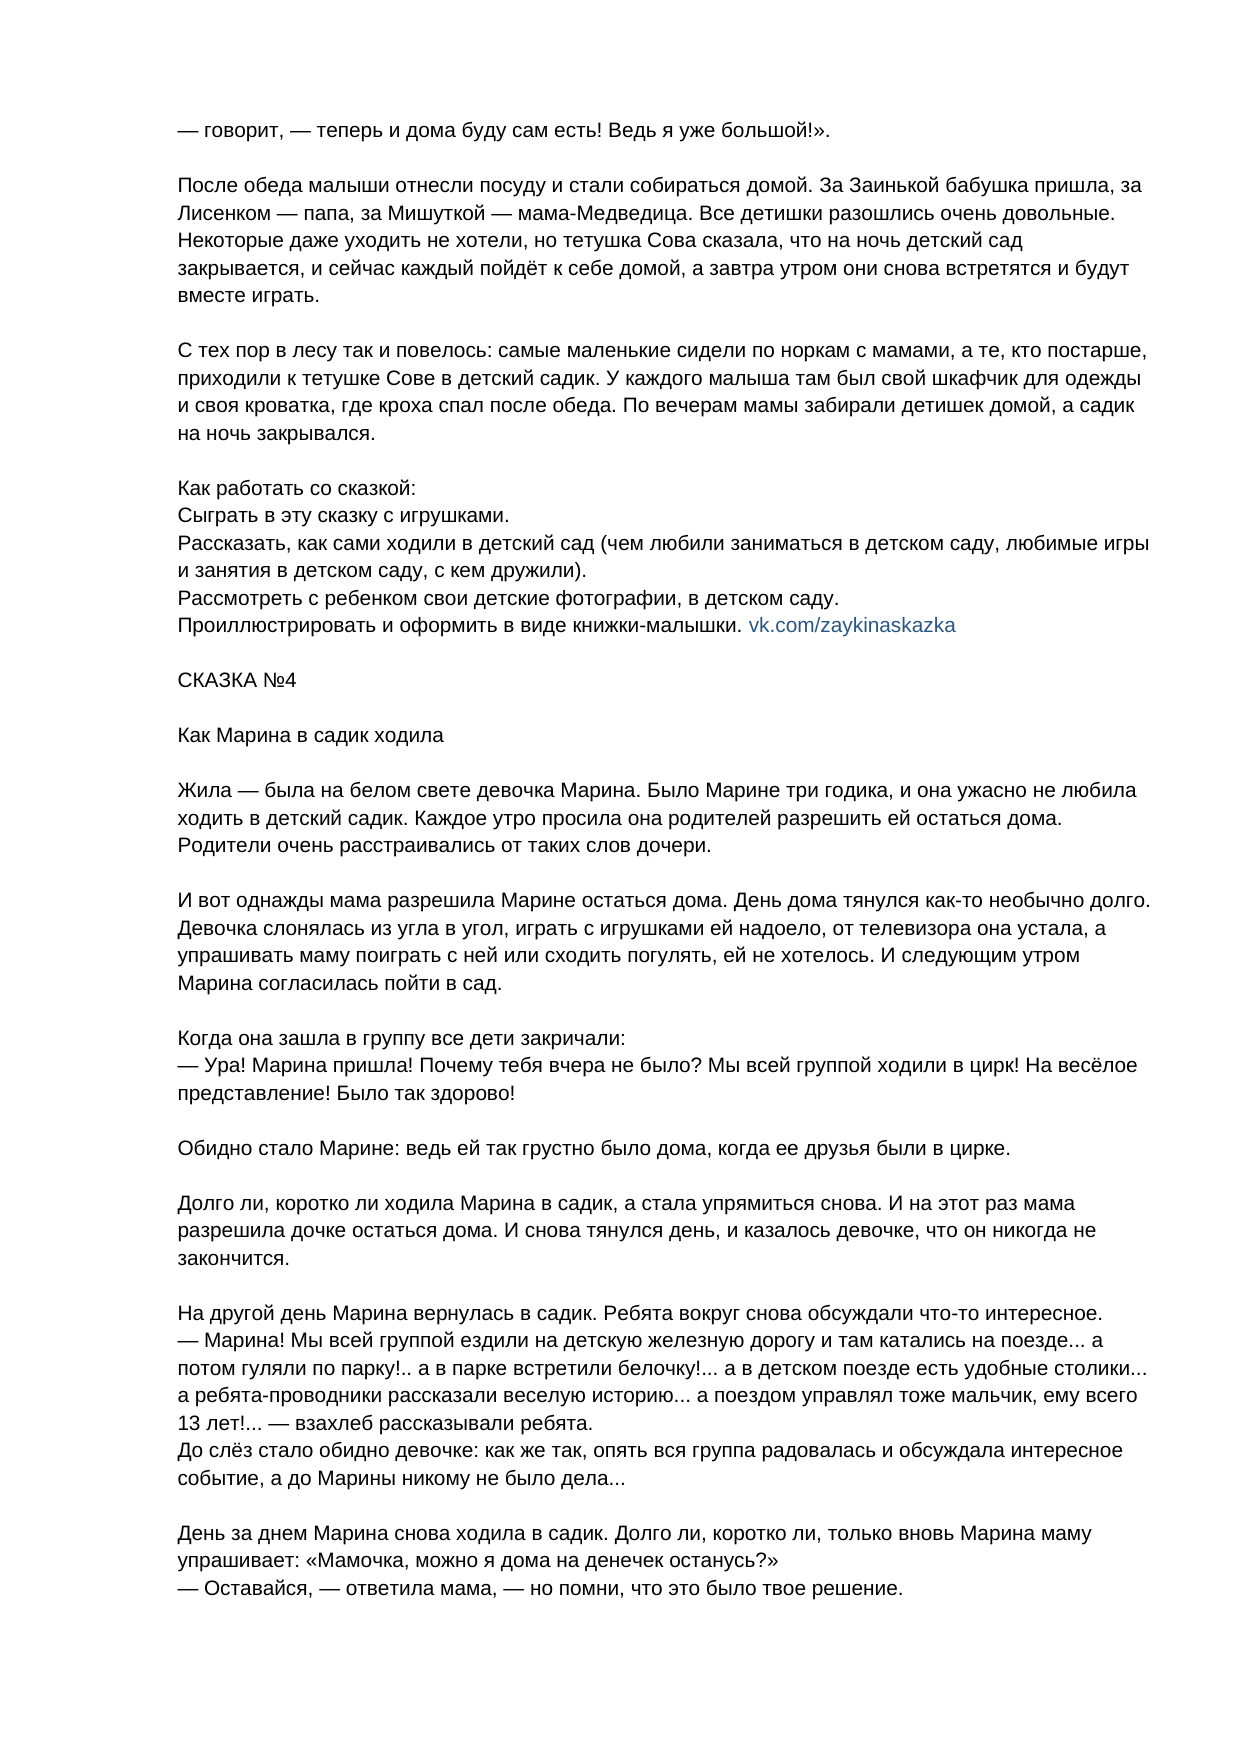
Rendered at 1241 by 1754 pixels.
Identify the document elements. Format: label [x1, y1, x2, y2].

text [177, 118, 1152, 888]
text [177, 912, 1152, 1627]
